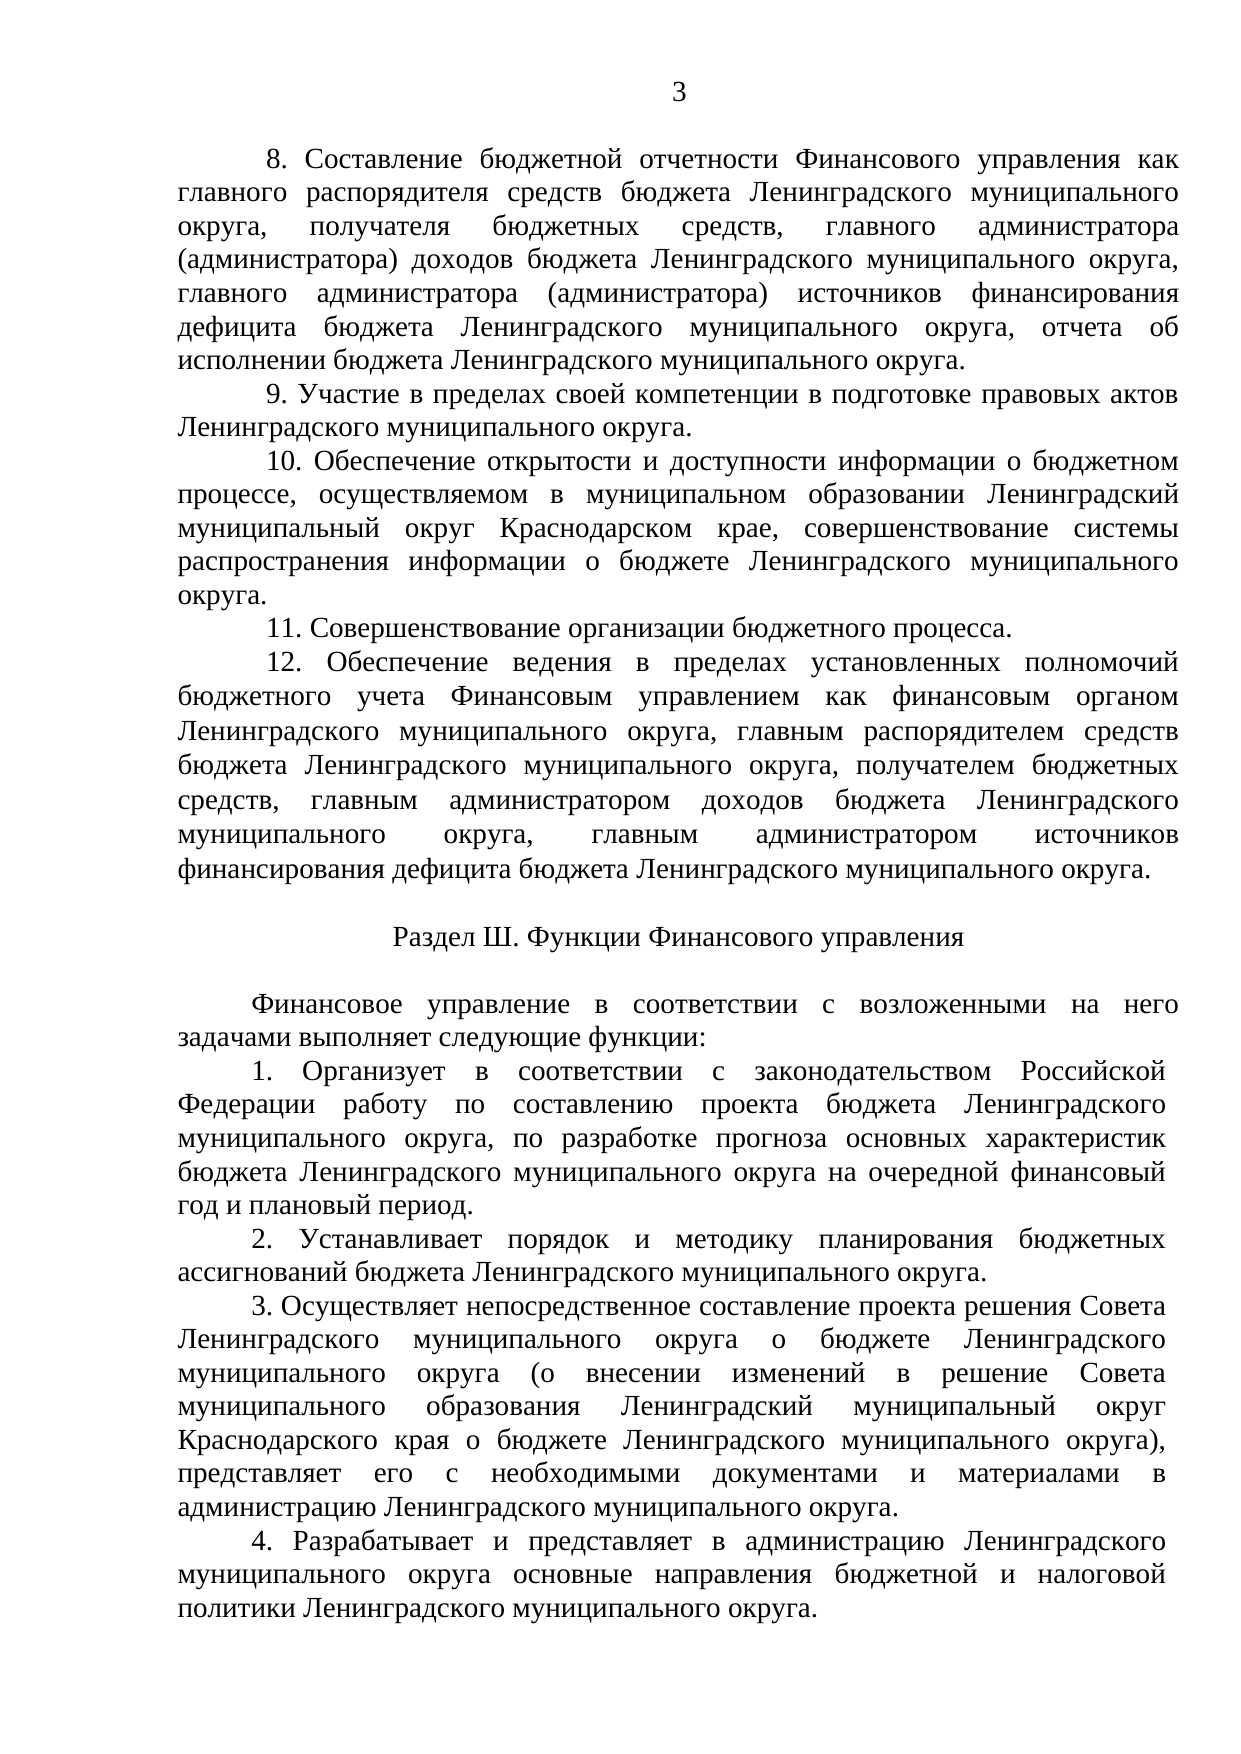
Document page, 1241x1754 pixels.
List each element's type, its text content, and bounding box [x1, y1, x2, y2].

text Раздел Ш. Функции Финансового управления [177, 919, 1180, 952]
text Финансовое управление в соответствии с возложенными на него задачами выполняет следующие функции: [177, 986, 1180, 1053]
text 3. Осуществляет непосредственное составление проекта решения Совета Ленинградского муниципального округа о бюджете Ленинградского муниципального округа (о внесении изменений в решение Совета муниципального образования Ленинградский муниципальный округ Краснодарского края о бюджете Ленинградского муниципального округа), представляет его с необходимыми документами и материалами в администрацию Ленинградского муниципального округа. [177, 1288, 1167, 1523]
text 11. Совершенствование организации бюджетного процесса. [177, 611, 1180, 644]
text 12. Обеспечение ведения в пределах установленных полномочий бюджетного учета Финансовым управлением как финансовым органом Ленинградского муниципального округа, главным распорядителем средств бюджета Ленинградского муниципального округа, получателем бюджетных средств, главным администратором доходов бюджета Ленинградского муниципального округа, главным администратором источников финансирования дефицита бюджета Ленинградского муниципального округа. [177, 644, 1180, 884]
text 8. Составление бюджетной отчетности Финансового управления как главного распорядителя средств бюджета Ленинградского муниципального округа, получателя бюджетных средств, главного администратора (администратора) доходов бюджета Ленинградского муниципального округа, главного администратора (администратора) источников финансирования дефицита бюджета Ленинградского муниципального округа, отчета об исполнении бюджета Ленинградского муниципального округа. [177, 141, 1180, 376]
text 2. Устанавливает порядок и методику планирования бюджетных ассигнований бюджета Ленинградского муниципального округа. [177, 1221, 1167, 1288]
text 1. Организует в соответствии с законодательством Российской Федерации работу по составлению проекта бюджета Ленинградского муниципального округа, по разработке прогноза основных характеристик бюджета Ленинградского муниципального округа на очередной финансовый год и плановый период. [177, 1053, 1167, 1221]
text 9. Участие в пределах своей компетенции в подготовке правовых актов Ленинградского муниципального округа. [177, 376, 1180, 443]
text 10. Обеспечение открытости и доступности информации о бюджетном процессе, осуществляемом в муниципальном образовании Ленинградский муниципальный округ Краснодарском крае, совершенствование системы распространения информации о бюджете Ленинградского муниципального округа. [177, 443, 1180, 611]
text 4. Разрабатывает и представляет в администрацию Ленинградского муниципального округа основные направления бюджетной и налоговой политики Ленинградского муниципального округа. [177, 1523, 1167, 1623]
